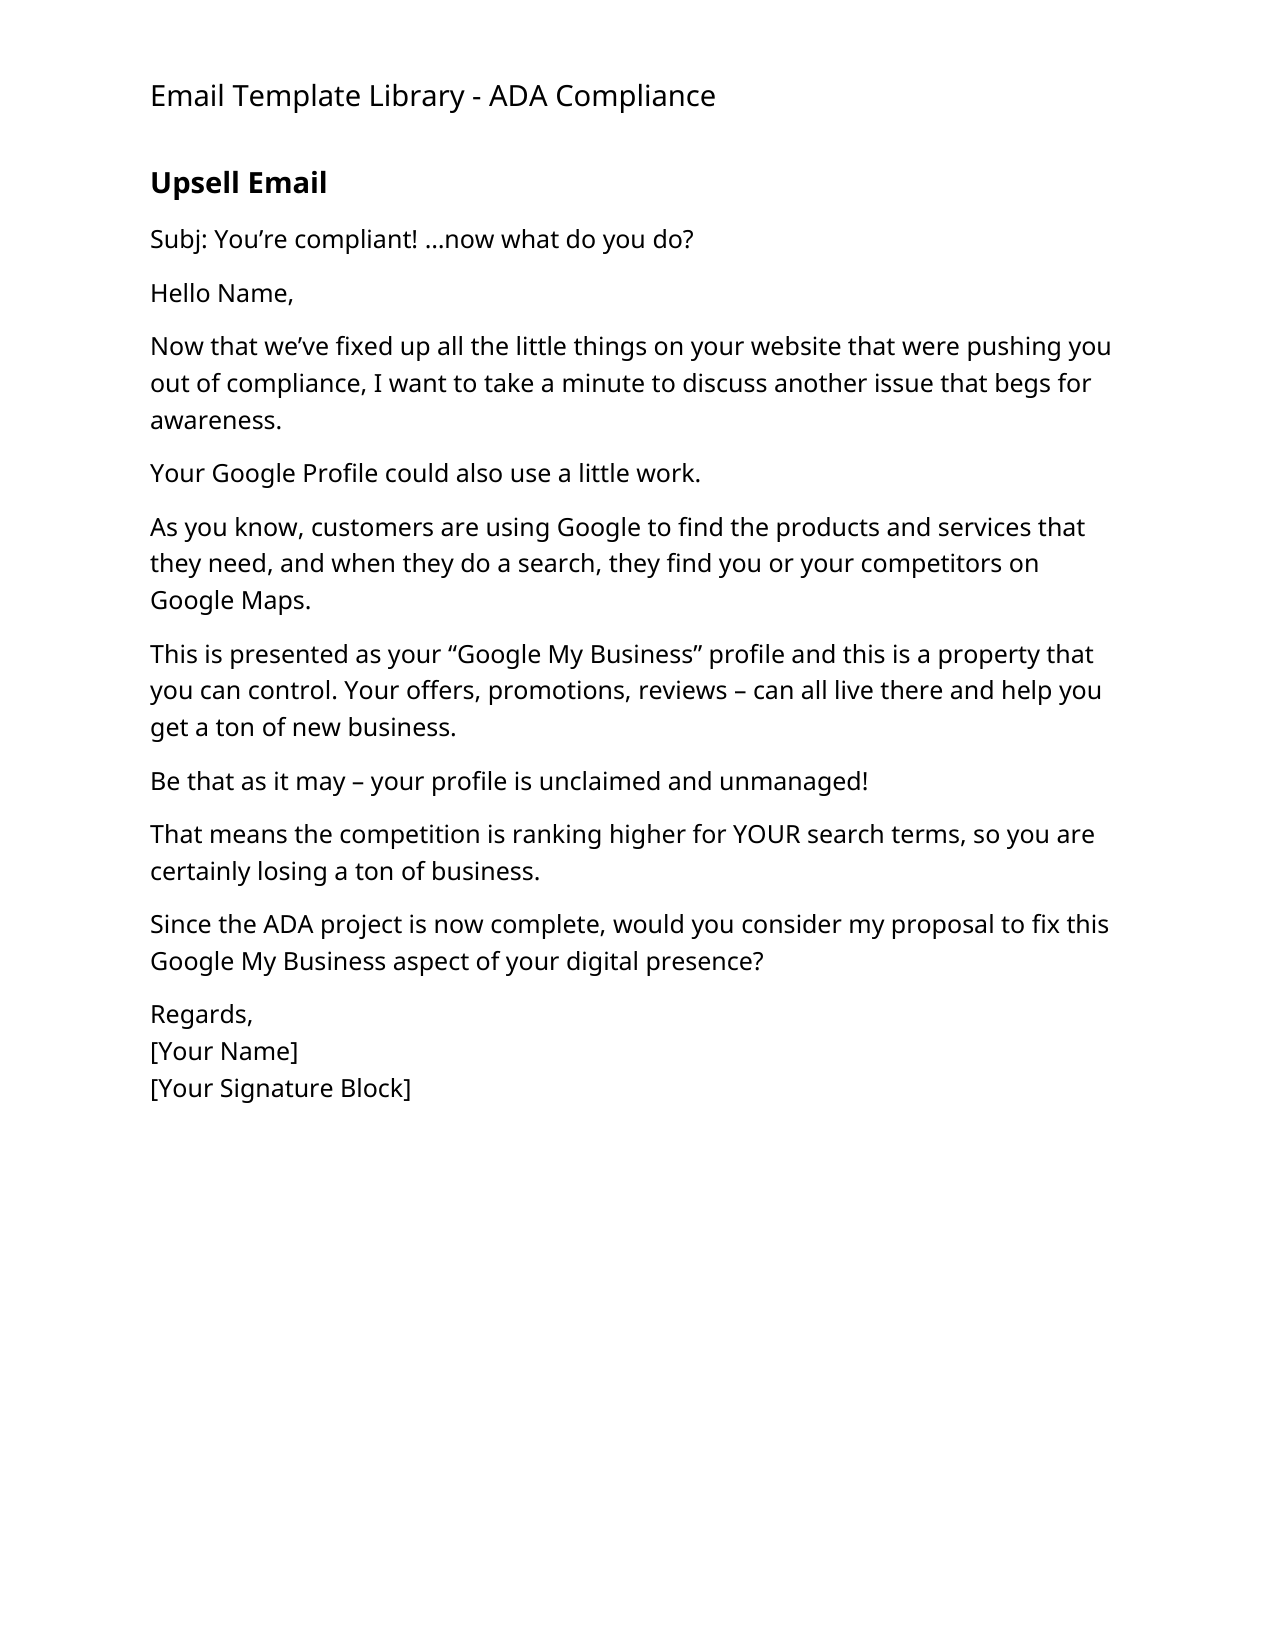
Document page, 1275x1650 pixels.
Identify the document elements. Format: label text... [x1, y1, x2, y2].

text Be that as it may – your profile is unclaimed and unmanaged! [150, 763, 1125, 797]
text Upsell Email [150, 162, 1125, 202]
text Regards, [Your Name] [Your Signature Block] [150, 997, 1125, 1105]
text As you know, customers are using Google to find the products and services that they need, and when they do a search, they find you or your competitors on Google Maps. [150, 509, 1125, 617]
text That means the competition is ranking higher for YOUR search terms, so you are certainly losing a ton of business. [150, 817, 1125, 887]
text Hello Name, [150, 275, 1125, 309]
text Since the ADA project is now complete, would you consider my proposal to fix this Google My Business aspect of your digital presence? [150, 907, 1125, 978]
text Your Google Profile could also use a little work. [150, 456, 1125, 490]
text Now that we’ve fixed up all the little things on your website that were pushing you out of compliance, I want to take a minute to discuss another issue that begs for awareness. [150, 329, 1125, 436]
text Subj: You’re compliant! …now what do you do? [150, 222, 1125, 256]
text This is presented as your “Google My Business” profile and this is a property that you can control. Your offers, promotions, reviews – can all live there and help you get a ton of new business. [150, 636, 1125, 744]
